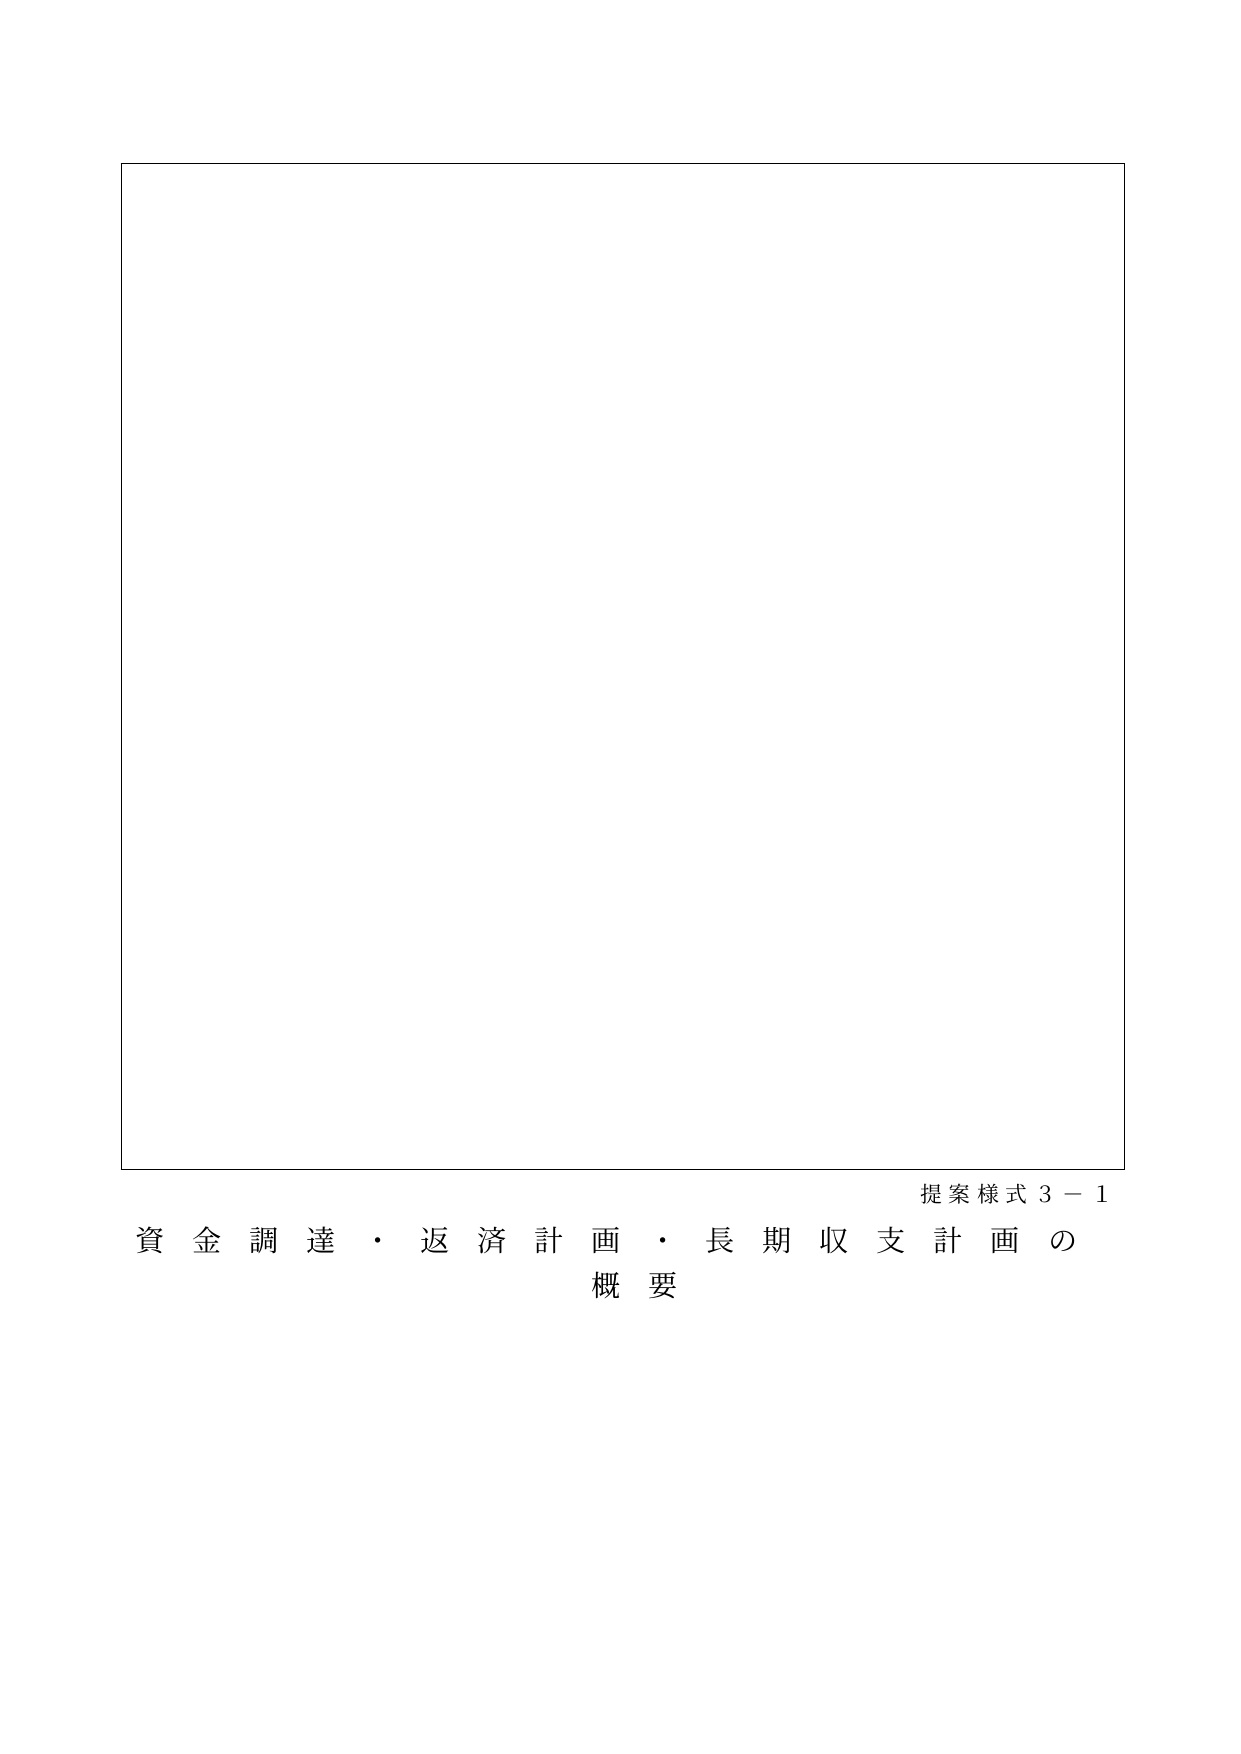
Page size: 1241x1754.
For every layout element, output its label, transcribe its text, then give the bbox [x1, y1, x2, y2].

text 提案様式３－１ [143, 1170, 1119, 1216]
text 資金調達・返済計画・長期収支計画の概要 [121, 1216, 1119, 1307]
table_header [122, 164, 1124, 1169]
